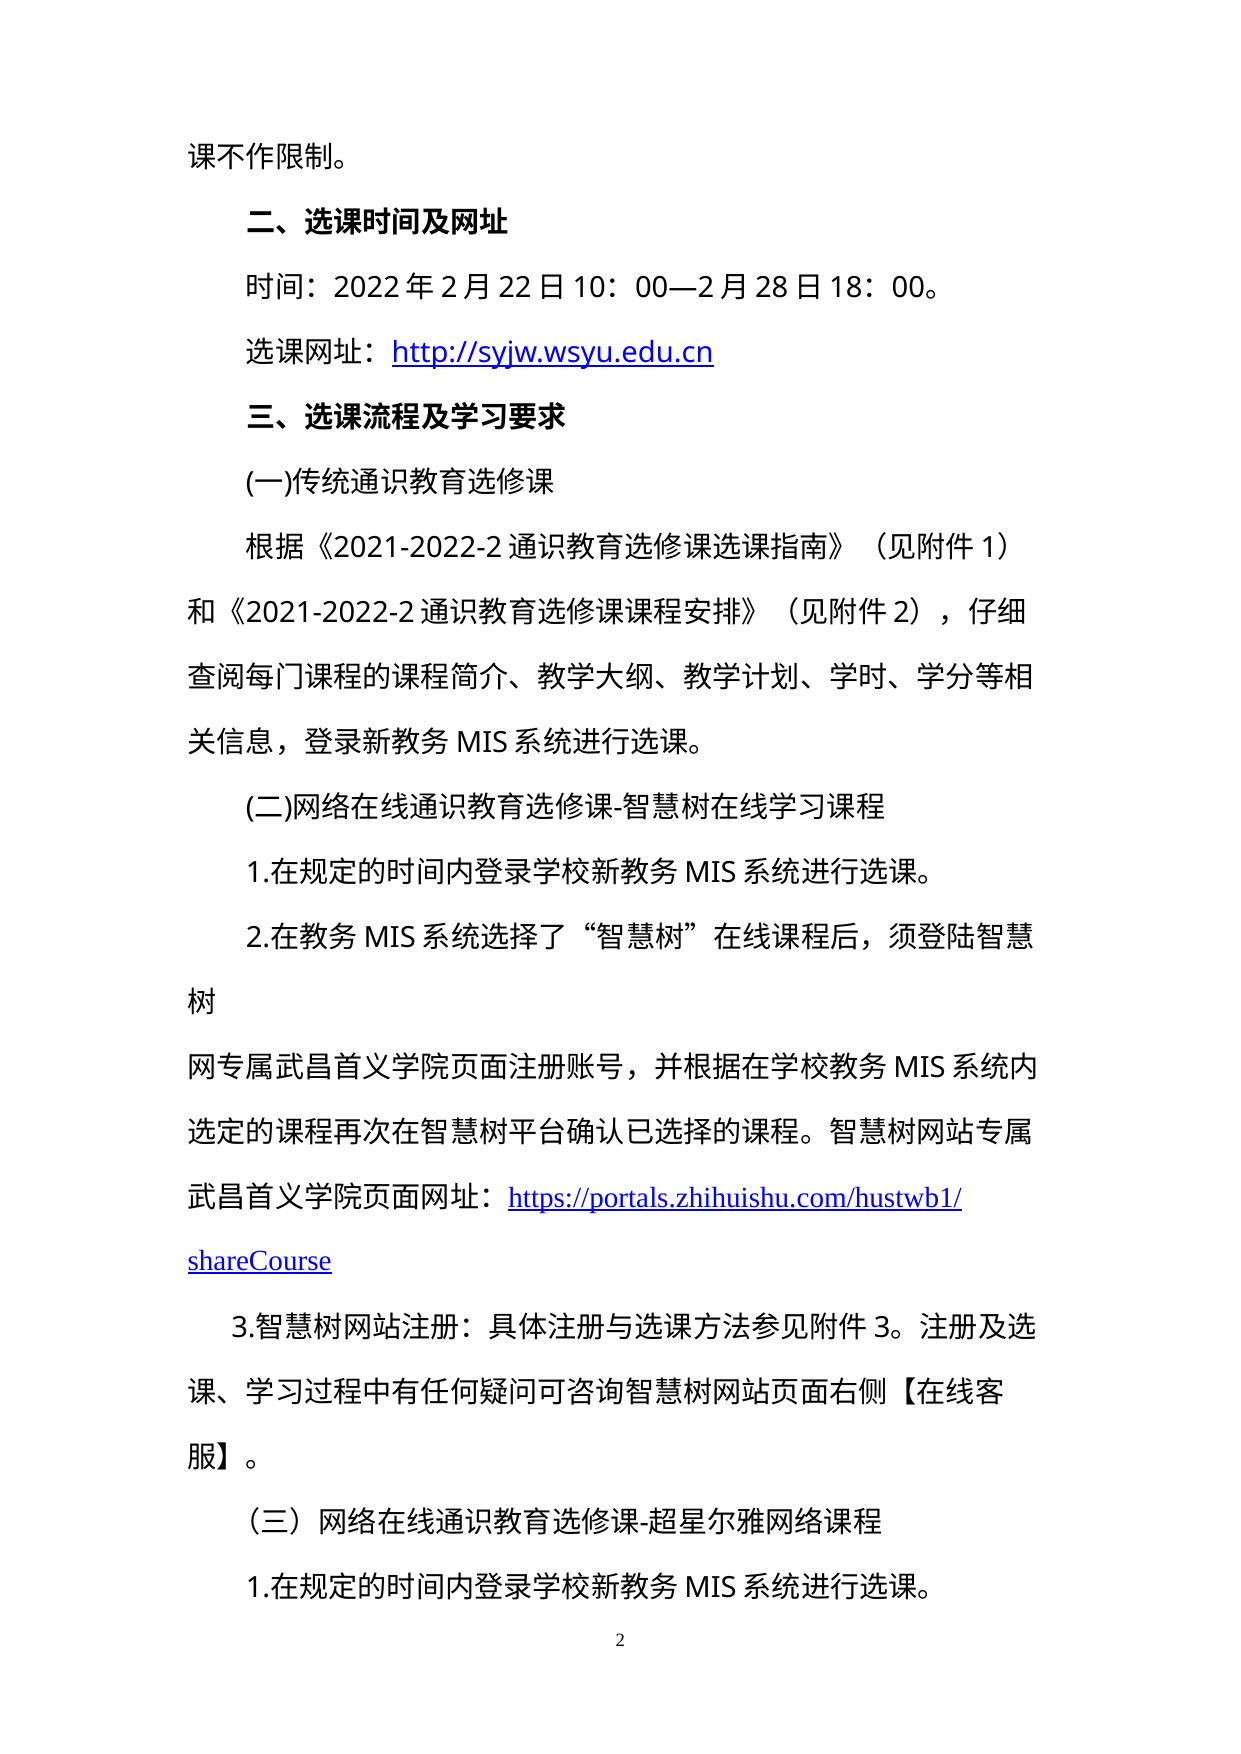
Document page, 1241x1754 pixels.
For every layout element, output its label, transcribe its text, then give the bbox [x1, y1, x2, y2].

text （三）网络在线通识教育选修课-超星尔雅网络课程 [187, 1487, 1053, 1552]
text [187, 122, 1053, 187]
text 二、选课时间及网址 [187, 187, 1053, 252]
text 根据《2021-2022-2通识教育选修课选课指南》（见附件1）和《2021-2022-2通识教育选修课课程安排》（见附件2），仔细查阅每门课程的课程简介、教学大纲、教学计划、学时、学分等相关信息，登录新教务MIS系统进行选课。 [187, 512, 1053, 772]
list 选课流程及学习要求 [187, 382, 1053, 447]
text 时间：2022年2月22日10：00—2月28日18：00。 [187, 252, 1053, 317]
text 网专属武昌首义学院页面注册账号，并根据在学校教务MIS系统内选定的课程再次在智慧树平台确认已选择的课程。智慧树网站专属武昌首义学院页面网址：https://portals.zhihuishu.com/hustwb1/shareCourse [187, 1032, 1053, 1292]
text 3.智慧树网站注册：具体注册与选课方法参见附件3。注册及选课、学习过程中有任何疑问可咨询智慧树网站页面右侧【在线客服】。 [187, 1292, 1053, 1487]
text 1.在规定的时间内登录学校新教务MIS系统进行选课。 [187, 1552, 1053, 1617]
text 2.在教务MIS系统选择了“智慧树”在线课程后，须登陆智慧树 [187, 902, 1053, 1032]
text (二)网络在线通识教育选修课-智慧树在线学习课程 [187, 772, 1053, 837]
text 1.在规定的时间内登录学校新教务MIS系统进行选课。 [187, 837, 1053, 902]
text 选课网址：http://syjw.wsyu.edu.cn [187, 317, 1053, 382]
list (一)传统通识教育选修课 [187, 447, 1053, 512]
